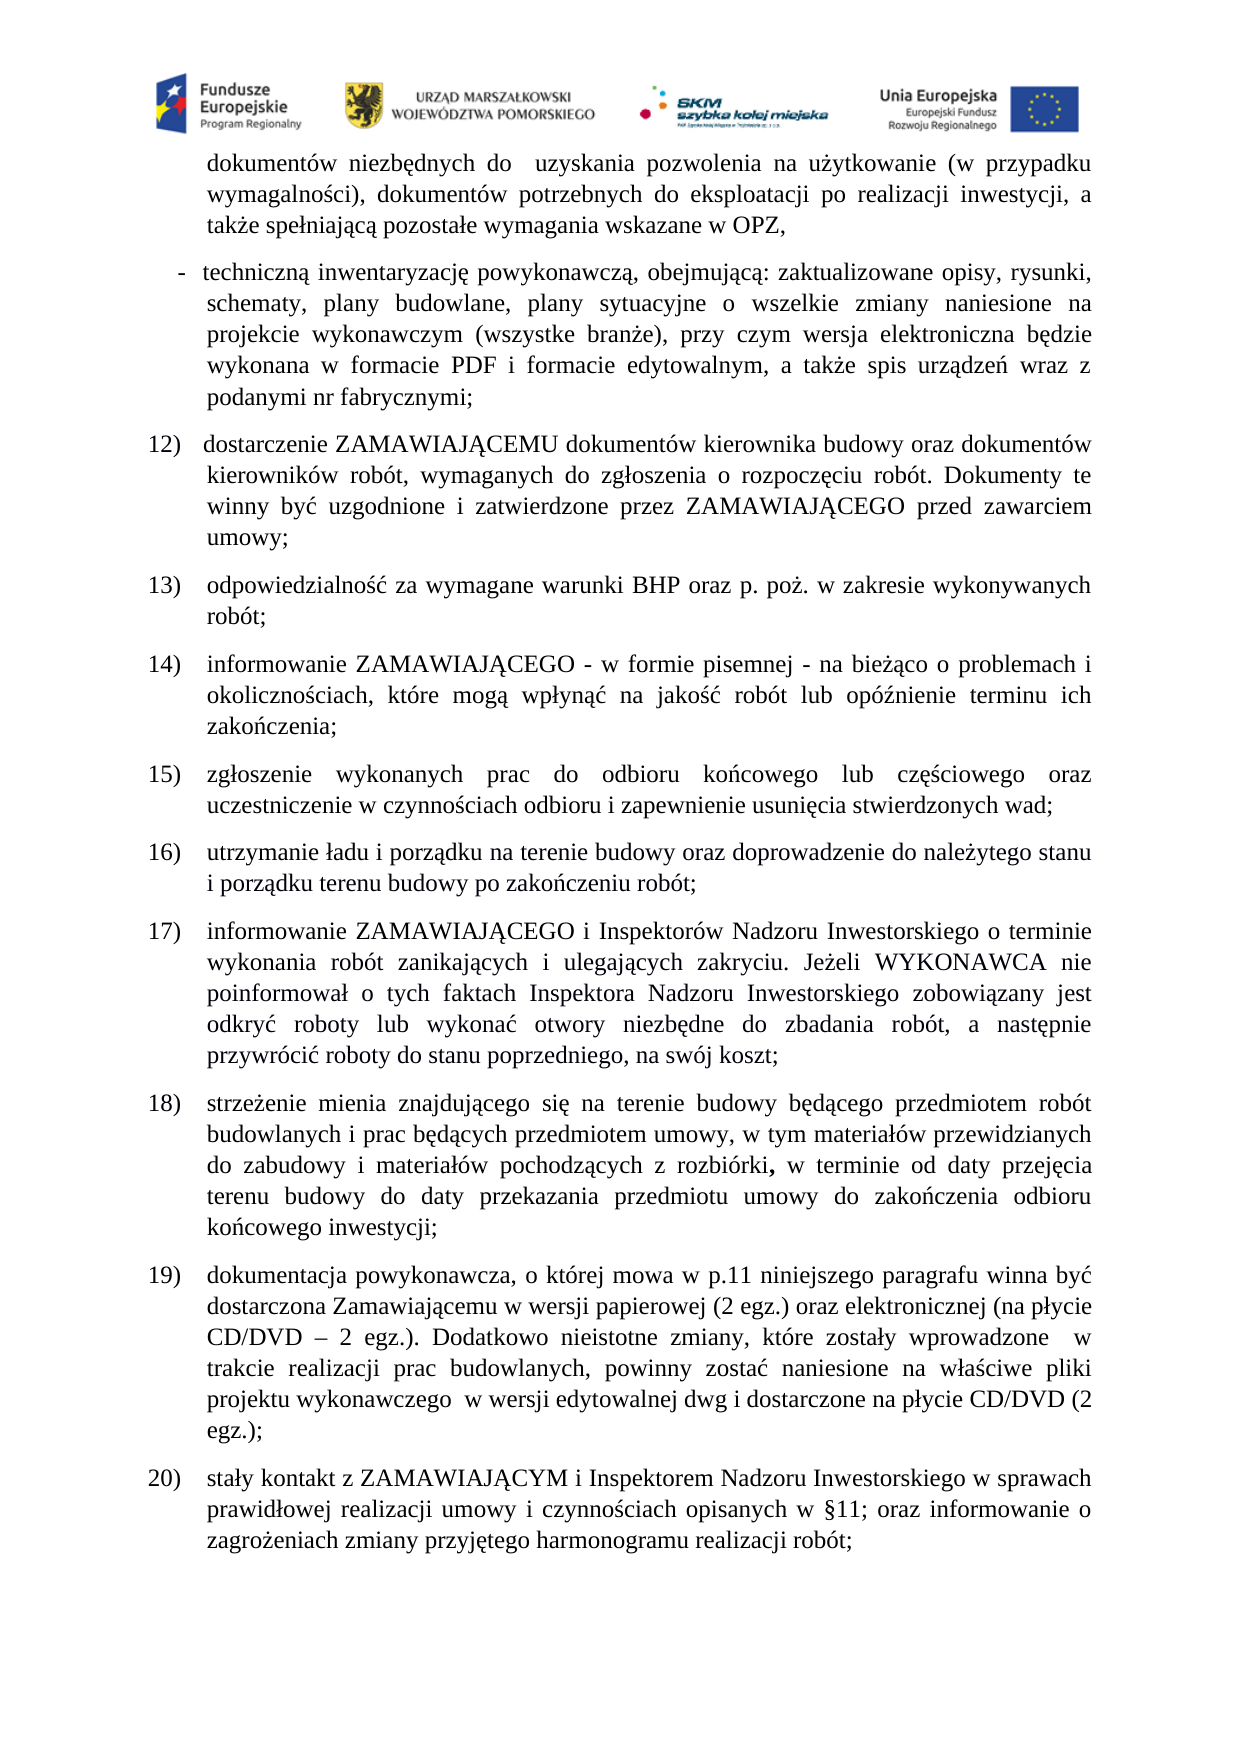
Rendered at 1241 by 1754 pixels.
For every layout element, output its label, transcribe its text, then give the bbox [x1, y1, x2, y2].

text 15) zgłoszenie wykonanych prac do odbioru końcowego lub częściowego oraz uczestniczenie w czynnościach odbioru i zapewnienie usunięcia stwierdzonych wad; [148, 759, 1093, 818]
text 13) odpowiedzialność za wymagane warunki BHP oraz p. poż. w zakresie wykonywanych robót; [148, 570, 1093, 630]
text 16) utrzymanie ładu i porządku na terenie budowy oraz doprowadzenie do należytego stanu i porządku terenu budowy po zakończeniu robót; [148, 837, 1093, 897]
text 19) dokumentacja powykonawcza, o której mowa w p.11 niniejszego paragrafu winna być dostarczona Zamawiającemu w wersji papierowej (2 egz.) oraz elektronicznej (na płycie CD/DVD – 2 egz.). Dodatkowo nieistotne zmiany, które zostały wprowadzone w trakcie realizacji prac budowlanych, powinny zostać naniesione na właściwe pliki projektu wykonawczego w wersji edytowalnej dwg i dostarczone na płycie CD/DVD (2 egz.); [148, 1260, 1093, 1444]
picture [147, 73, 1093, 148]
text - techniczną inwentaryzację powykonawczą, obejmującą: zaktualizowane opisy, rysunki, schematy, plany budowlane, plany sytuacyjne o wszelkie zmiany naniesione na projekcie wykonawczym (wszystke branże), przy czym wersja elektroniczna będzie wykonana w formacie PDF i formacie edytowalnym, a także spis urządzeń wraz z podanymi nr fabrycznymi; [177, 257, 1093, 410]
text 12) dostarczenie ZAMAWIAJĄCEMU dokumentów kierownika budowy oraz dokumentów kierowników robót, wymaganych do zgłoszenia o rozpoczęciu robót. Dokumenty te winny być uzgodnione i zatwierdzone przez ZAMAWIAJĄCEGO przed zawarciem umowy; [148, 429, 1093, 551]
text 20) stały kontakt z ZAMAWIAJĄCYM i Inspektorem Nadzoru Inwestorskiego w sprawach prawidłowej realizacji umowy i czynnościach opisanych w §11; oraz informowanie o zagrożeniach zmiany przyjętego harmonogramu realizacji robót; [148, 1463, 1093, 1554]
text 14) informowanie ZAMAWIAJĄCEGO - w formie pisemnej - na bieżąco o problemach i okolicznościach, które mogą wpłynąć na jakość robót lub opóźnienie terminu ich zakończenia; [148, 649, 1093, 740]
text 18) strzeżenie mienia znajdującego się na terenie budowy będącego przedmiotem robót budowlanych i prac będących przedmiotem umowy, w tym materiałów przewidzianych do zabudowy i materiałów pochodzących z rozbiórki, w terminie od daty przejęcia terenu budowy do daty przekazania przedmiotu umowy do zakończenia odbioru końcowego inwestycji; [148, 1088, 1093, 1241]
text 17) informowanie ZAMAWIAJĄCEGO i Inspektorów Nadzoru Inwestorskiego o terminie wykonania robót zanikających i ulegających zakryciu. Jeżeli WYKONAWCA nie poinformował o tych faktach Inspektora Nadzoru Inwestorskiego zobowiązany jest odkryć roboty lub wykonać otwory niezbędne do zbadania robót, a następnie przywrócić roboty do stanu poprzedniego, na swój koszt; [148, 916, 1093, 1069]
